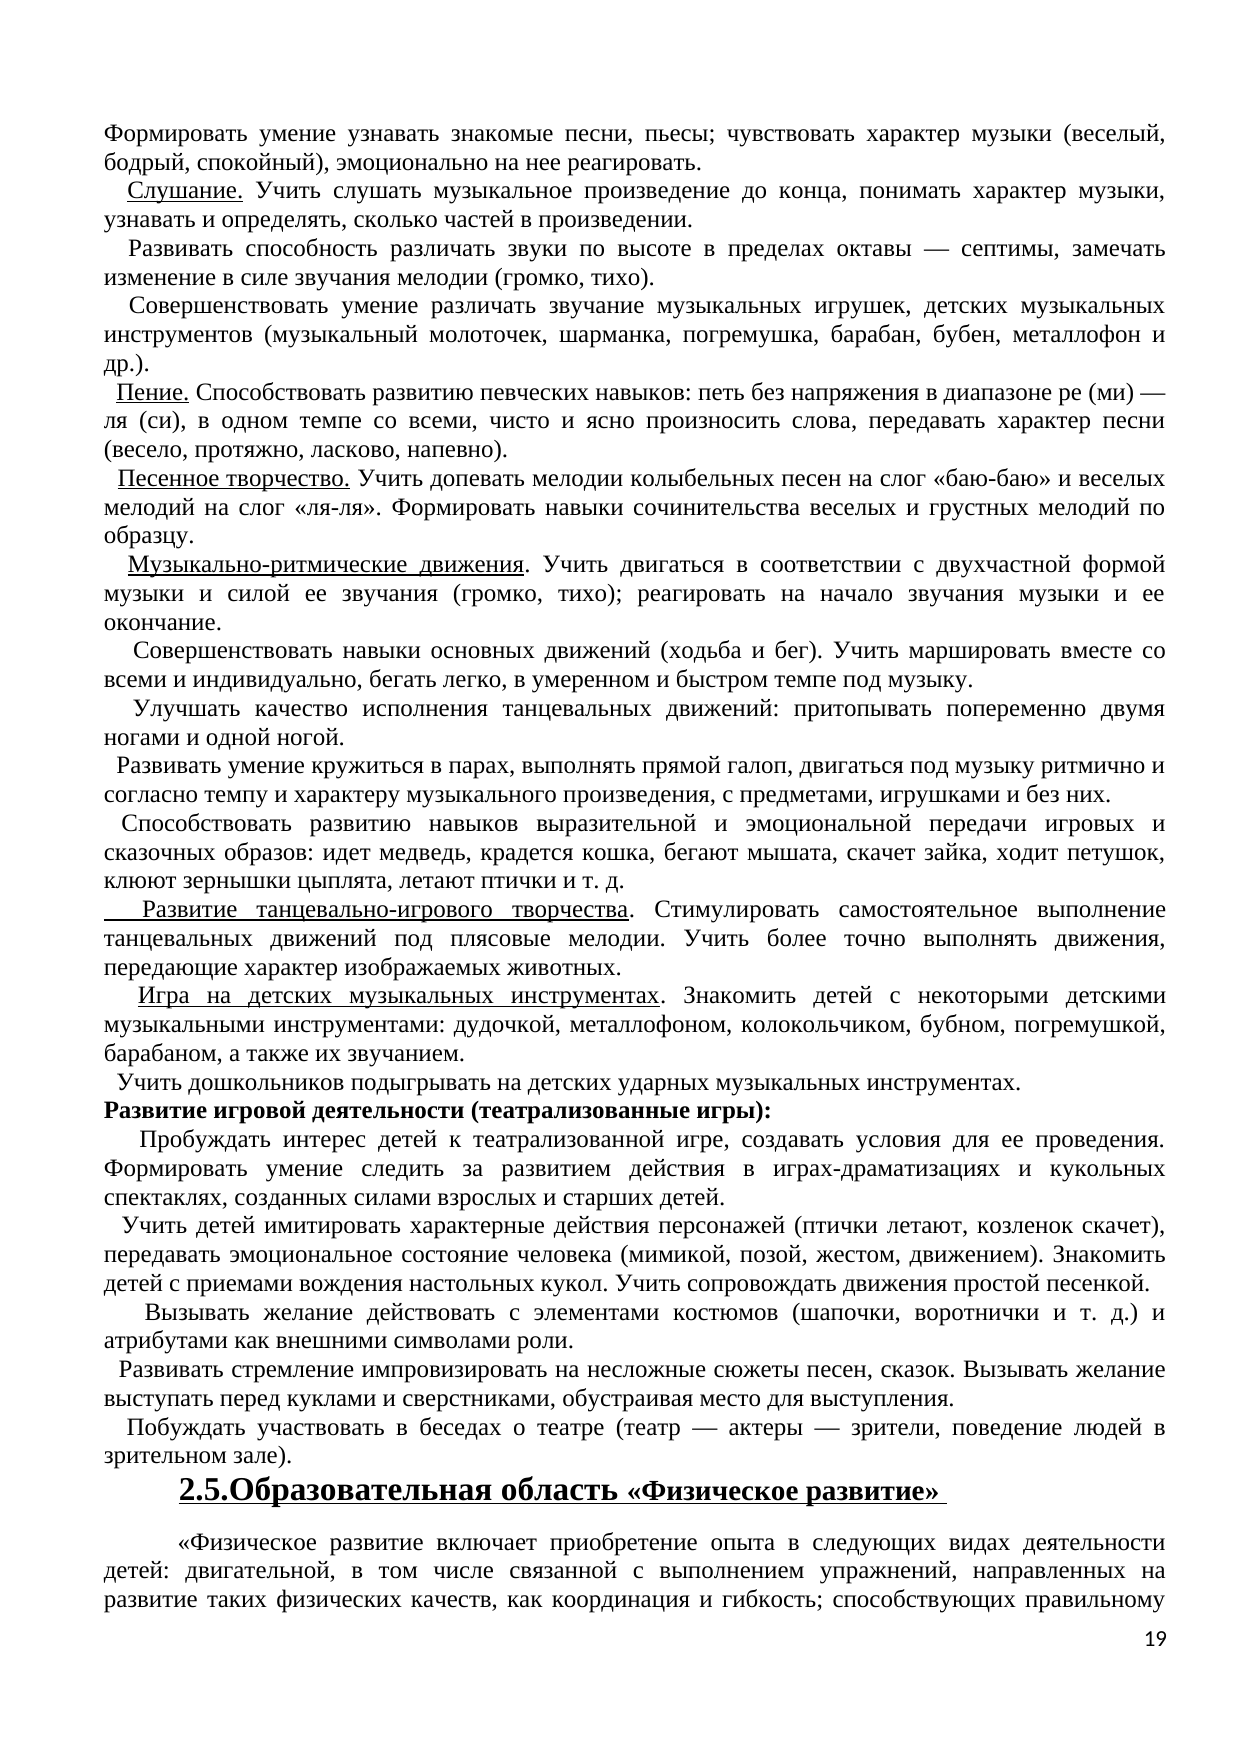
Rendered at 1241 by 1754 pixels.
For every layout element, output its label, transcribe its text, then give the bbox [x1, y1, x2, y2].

text Игра на детских музыкальных инструментах. Знакомить детей с некоторыми детскими музыкальными инструментами: дудочкой, металлофоном, колокольчиком, бубном, погремушкой, барабаном, а также их звучанием. [103, 981, 1167, 1067]
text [103, 118, 1167, 176]
text Совершенствовать навыки основных движений (ходьба и бег). Учить маршировать вместе со всеми и индивидуально, бегать легко, в умеренном и быстром темпе под музыку. [103, 636, 1167, 693]
text Побуждать участвовать в беседах о театре (театр — актеры — зрители, поведение людей в зрительном зале). [103, 1412, 1167, 1469]
text Развивать умение кружиться в парах, выполнять прямой галоп, двигаться под музыку ритмично и согласно темпу и характеру музыкального произведения, с предметами, игрушками и без них. [103, 751, 1167, 808]
text Песенное творчество. Учить допевать мелодии колыбельных песен на слог «баю-баю» и веселых мелодий на слог «ля-ля». Формировать навыки сочинительства веселых и грустных мелодий по образцу. [103, 463, 1167, 549]
text Способствовать развитию навыков выразительной и эмоциональной передачи игровых и сказочных образов: идет медведь, крадется кошка, бегают мышата, скачет зайка, ходит петушок, клюют зернышки цыплята, летают птички и т. д. [103, 808, 1167, 894]
text Вызывать желание действовать с элементами костюмов (шапочки, воротнички и т. д.) и атрибутами как внешними символами роли. [103, 1297, 1167, 1354]
text Слушание. Учить слушать музыкальное произведение до конца, понимать характер музыки, узнавать и определять, сколько частей в произведении. [103, 176, 1167, 233]
text Развивать способность различать звуки по высоте в пределах октавы — септимы, замечать изменение в силе звучания мелодии (громко, тихо). [103, 233, 1167, 291]
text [103, 1527, 1167, 1613]
text Развитие танцевально-игрового творчества. Стимулировать самостоятельное выполнение танцевальных движений под плясовые мелодии. Учить более точно выполнять движения, передающие характер изображаемых животных. [103, 894, 1167, 981]
text Музыкально-ритмические движения. Учить двигаться в соответствии с двухчастной формой музыки и силой ее звучания (громко, тихо); реагировать на начало звучания музыки и ее окончание. [103, 549, 1167, 636]
text Улучшать качество исполнения танцевальных движений: притопывать попеременно двумя ногами и одной ногой. [103, 693, 1167, 751]
text Пробуждать интерес детей к театрализованной игре, создавать условия для ее проведения. Формировать умение следить за развитием действия в играх-драматизациях и кукольных спектаклях, созданных силами взрослых и старших детей. [103, 1124, 1167, 1211]
text Учить детей имитировать характерные действия персонажей (птички летают, козленок скачет), передавать эмоциональное состояние человека (мимикой, позой, жестом, движением). Знакомить детей с приемами вождения настольных кукол. Учить сопровождать движения простой песенкой. [103, 1211, 1167, 1297]
list 2.5.Образовательная область «Физическое развитие» [178, 1469, 1167, 1508]
text Учить дошкольников подыгрывать на детских ударных музыкальных инструментах. [103, 1067, 1167, 1096]
text Совершенствовать умение различать звучание музыкальных игрушек, детских музыкальных инструментов (музыкальный молоточек, шарманка, погремушка, барабан, бубен, металлофон и др.). [103, 291, 1167, 377]
text Развивать стремление импровизировать на несложные сюжеты песен, сказок. Вызывать желание выступать перед куклами и сверстниками, обустраивая место для выступления. [103, 1354, 1167, 1412]
text Развитие игровой деятельности (театрализованные игры): [103, 1096, 1167, 1124]
text Пение. Способствовать развитию певческих навыков: петь без напряжения в диапазоне ре (ми) —ля (си), в одном темпе со всеми, чисто и ясно произносить слова, передавать характер песни (весело, протяжно, ласково, напевно). [103, 377, 1167, 463]
